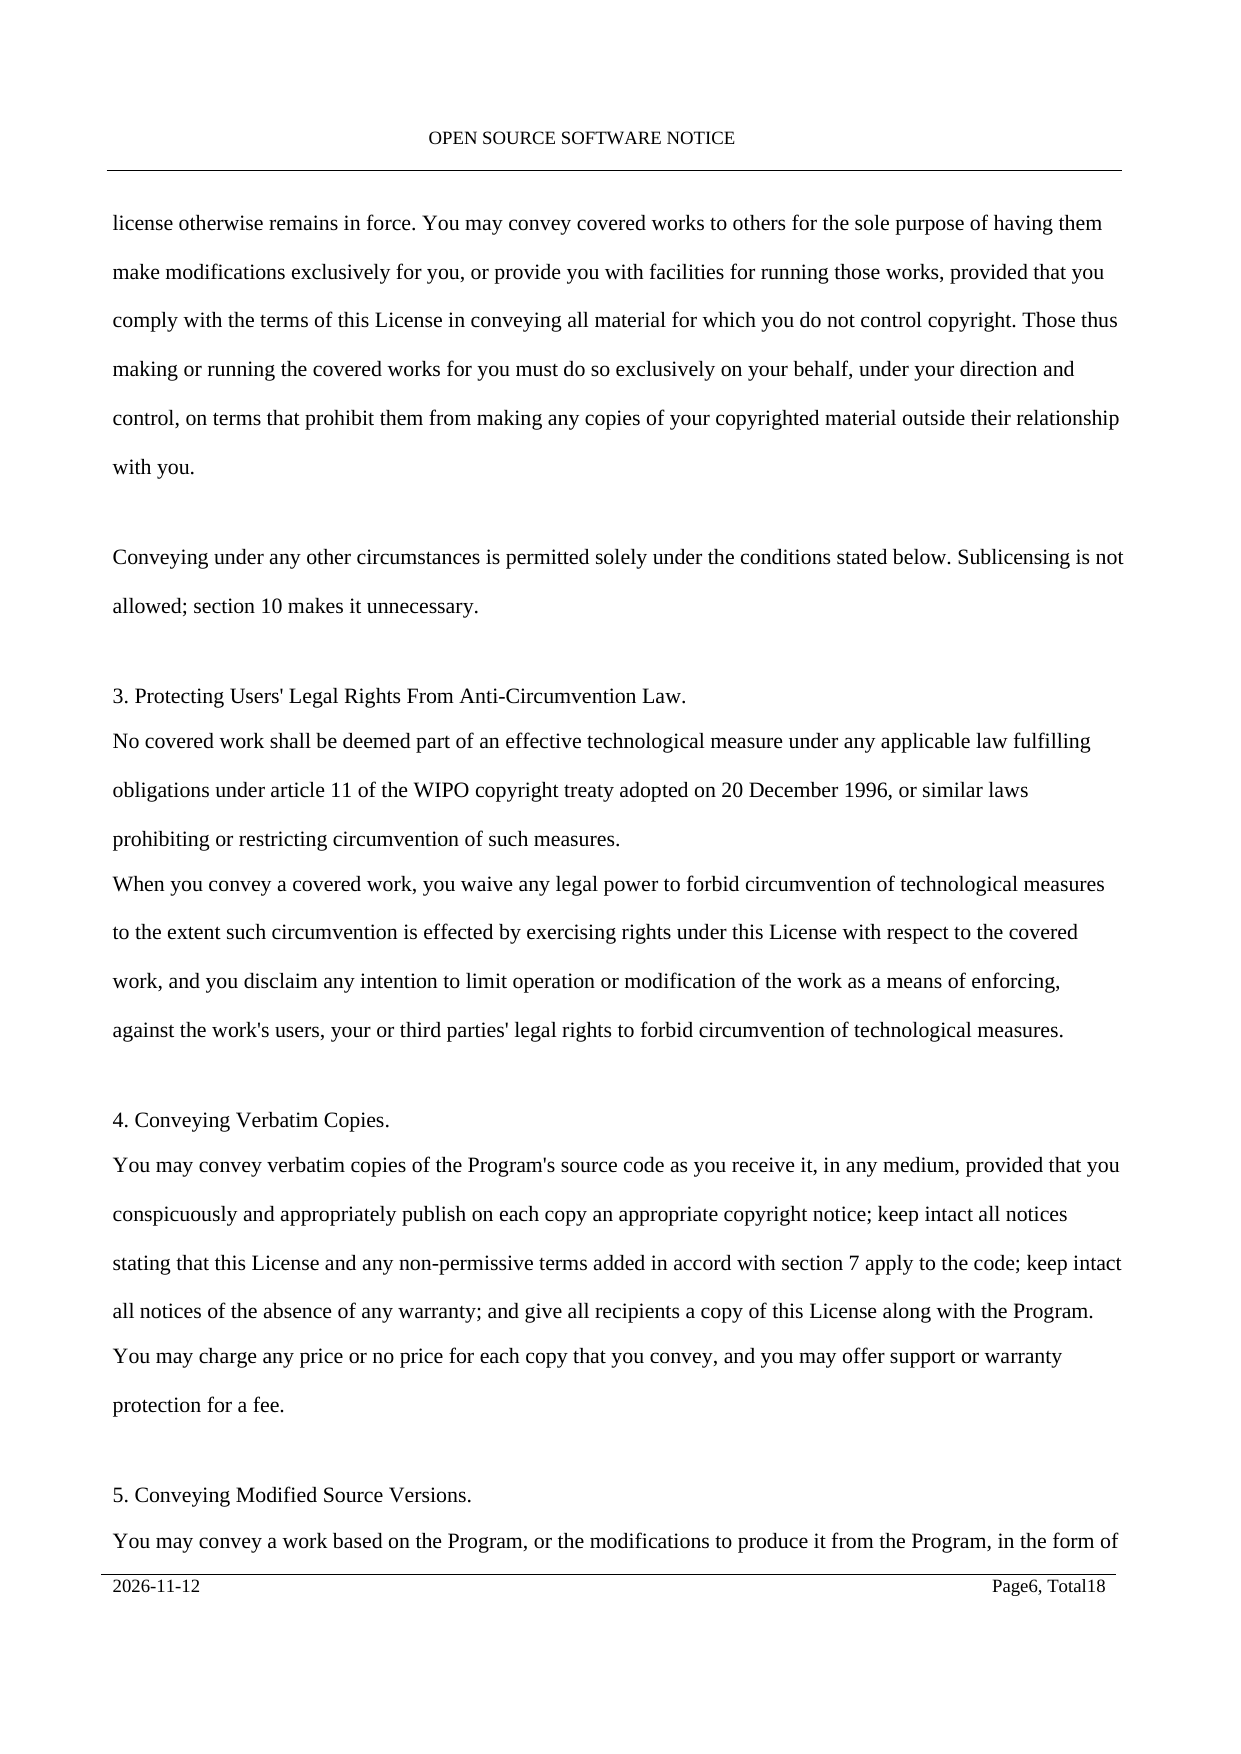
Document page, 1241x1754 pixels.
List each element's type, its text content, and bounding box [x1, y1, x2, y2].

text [112, 1524, 1128, 1556]
text 3. Protecting Users' Legal Rights From Anti-Circumvention Law. [112, 679, 1128, 712]
text No covered work shall be deemed part of an effective technological measure under any applicable law fulfilling obligations under article 11 of the WIPO copyright treaty adopted on 20 December 1996, or similar laws prohibiting or restricting circumvention of such measures. [112, 724, 1128, 854]
text 4. Conveying Verbatim Copies. [112, 1103, 1128, 1136]
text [112, 206, 1128, 483]
text 5. Conveying Modified Source Versions. [112, 1479, 1128, 1511]
text When you convey a covered work, you waive any legal power to forbid circumvention of technological measures to the extent such circumvention is effected by exercising rights under this License with respect to the covered work, and you disclaim any intention to limit operation or modification of the work as a means of enforcing, against the work's users, your or third parties' legal rights to forbid circumvention of technological measures. [112, 867, 1128, 1046]
text You may charge any price or no price for each copy that you convey, and you may offer support or warranty protection for a fee. [112, 1340, 1128, 1421]
text Conveying under any other circumstances is permitted solely under the conditions stated below. Sublicensing is not allowed; section 10 makes it unnecessary. [112, 540, 1128, 622]
text You may convey verbatim copies of the Program's source code as you receive it, in any medium, provided that you conspicuously and appropriately publish on each copy an appropriate copyright notice; keep intact all notices stating that this License and any non-permissive terms added in accord with section 7 apply to the code; keep intact all notices of the absence of any warranty; and give all recipients a copy of this License along with the Program. [112, 1148, 1128, 1327]
